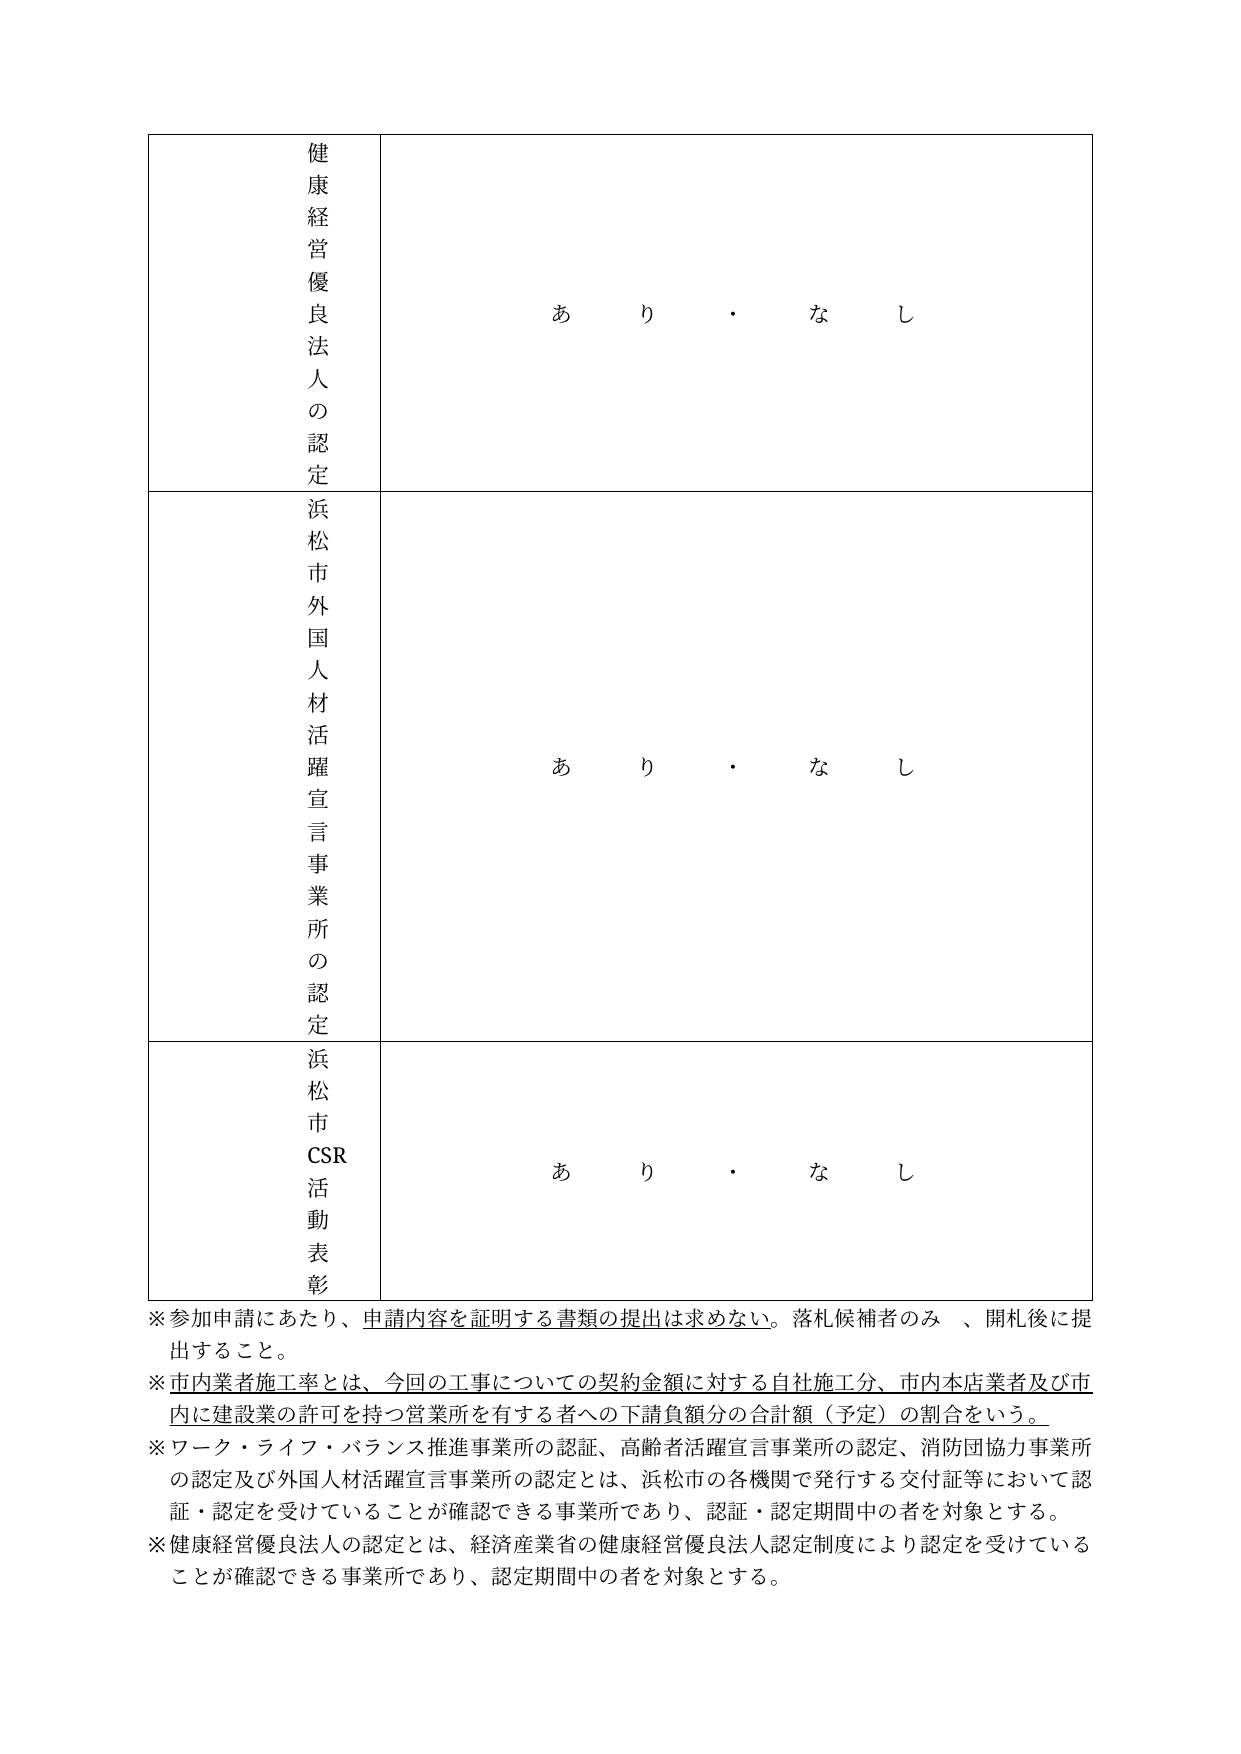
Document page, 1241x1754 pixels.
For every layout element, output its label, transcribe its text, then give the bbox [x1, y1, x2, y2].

table_cell 健康経営優良法人の認定 [149, 135, 380, 491]
text ※市内業者施工率とは、今回の工事についての契約金額に対する自社施工分、市内本店業者及び市内に建設業の許可を持つ営業所を有する者への下請負額分の合計額（予定）の割合をいう。 [148, 1366, 1092, 1430]
text ※ワーク・ライフ・バランス推進事業所の認証、高齢者活躍宣言事業所の認定、消防団協力事業所の認定及び外国人材活躍宣言事業所の認定とは、浜松市の各機関で発行する交付証等において認証・認定を受けていることが確認できる事業所であり、認証・認定期間中の者を対象とする。 [148, 1430, 1092, 1527]
table_cell 浜松市外国人材活躍宣言事業所の認定 [149, 492, 380, 1041]
table_cell あ り ・ な し [381, 135, 1092, 491]
table_cell あ り ・ な し [381, 1042, 1092, 1300]
text ※参加申請にあたり、申請内容を証明する書類の提出は求めない。落札候補者のみ、開札後に提出すること。 [148, 1301, 1092, 1366]
table_cell 浜松市CSR活動表彰 [149, 1042, 380, 1300]
table_cell あ り ・ な し [381, 492, 1092, 1041]
text ※健康経営優良法人の認定とは、経済産業省の健康経営優良法人認定制度により認定を受けていることが確認できる事業所であり、認定期間中の者を対象とする。 [148, 1527, 1092, 1592]
